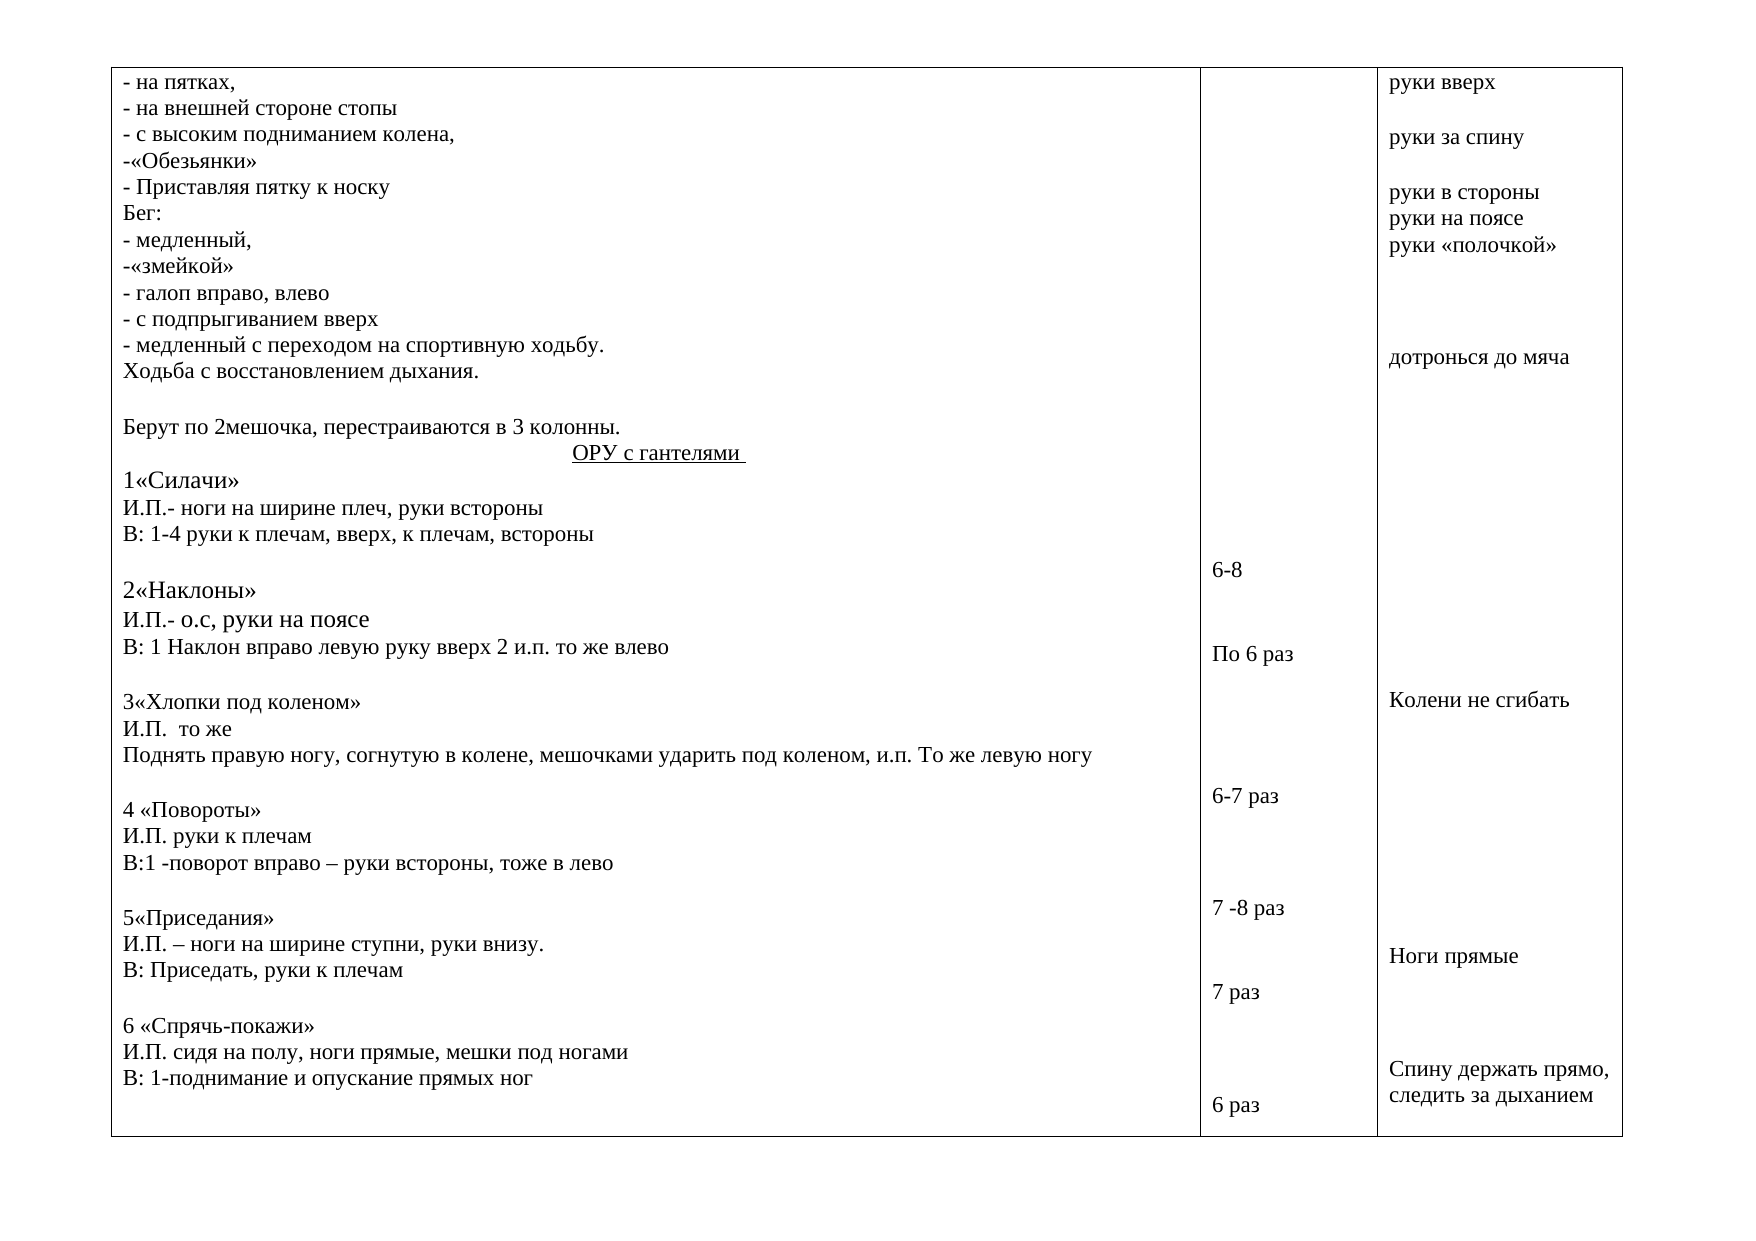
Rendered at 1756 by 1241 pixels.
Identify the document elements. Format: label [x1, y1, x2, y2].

table_cell [1201, 68, 1377, 1136]
table_cell [112, 68, 1200, 1136]
table_cell [1378, 68, 1622, 1136]
